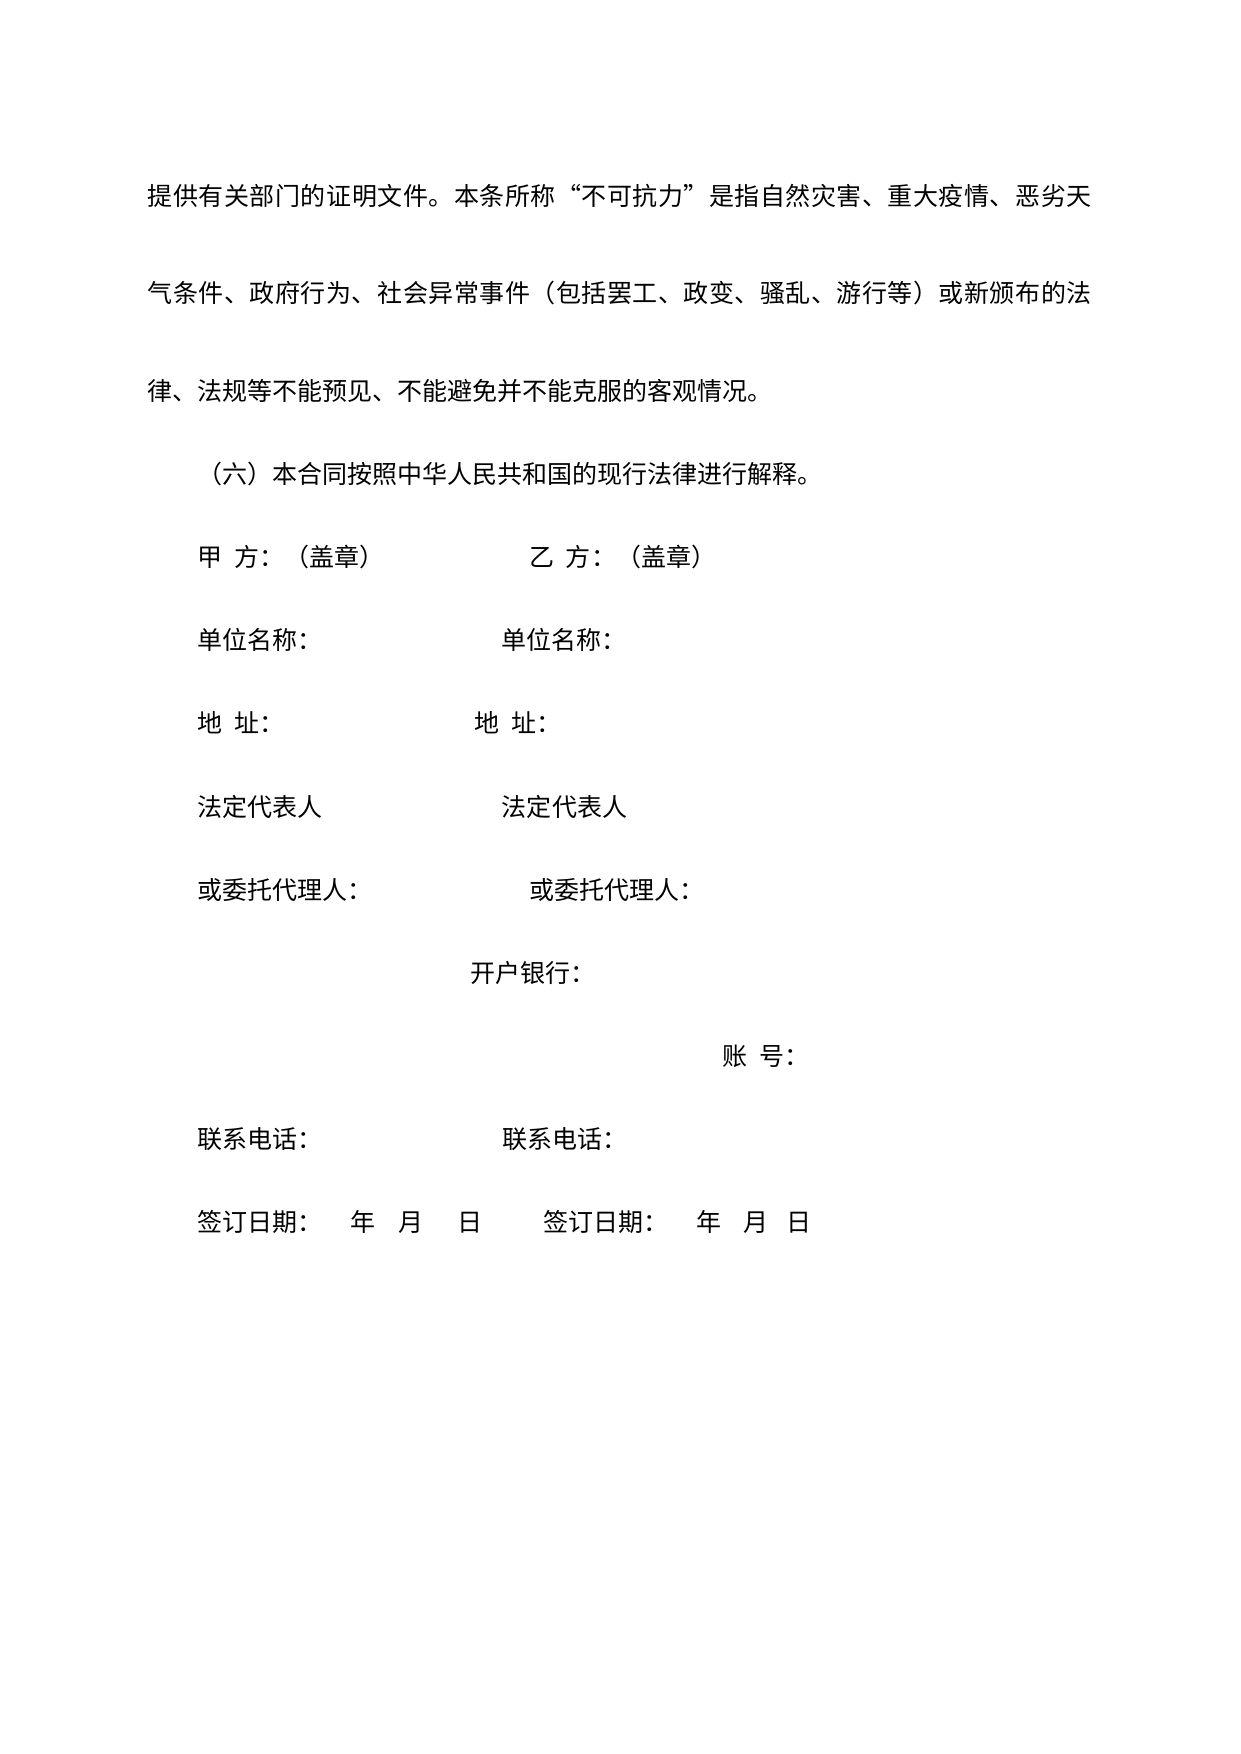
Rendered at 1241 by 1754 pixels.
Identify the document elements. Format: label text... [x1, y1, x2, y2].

text 账 号： [148, 1022, 1093, 1087]
text 开户银行： [148, 939, 1093, 1004]
text 法定代表人 法定代表人 [148, 773, 1093, 838]
text 联系电话： 联系电话： [148, 1105, 1093, 1170]
text 签订日期： 年 月 日 签订日期： 年 月 日 [148, 1188, 1093, 1253]
text 甲 方：（盖章） 乙 方：（盖章） [148, 523, 1093, 588]
text （六）本合同按照中华人民共和国的现行法律进行解释。 [148, 440, 1093, 505]
text 单位名称： 单位名称： [148, 606, 1093, 671]
text 或委托代理人： 或委托代理人： [148, 856, 1093, 921]
text 地 址： 地 址： [198, 689, 1093, 754]
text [148, 162, 1093, 422]
